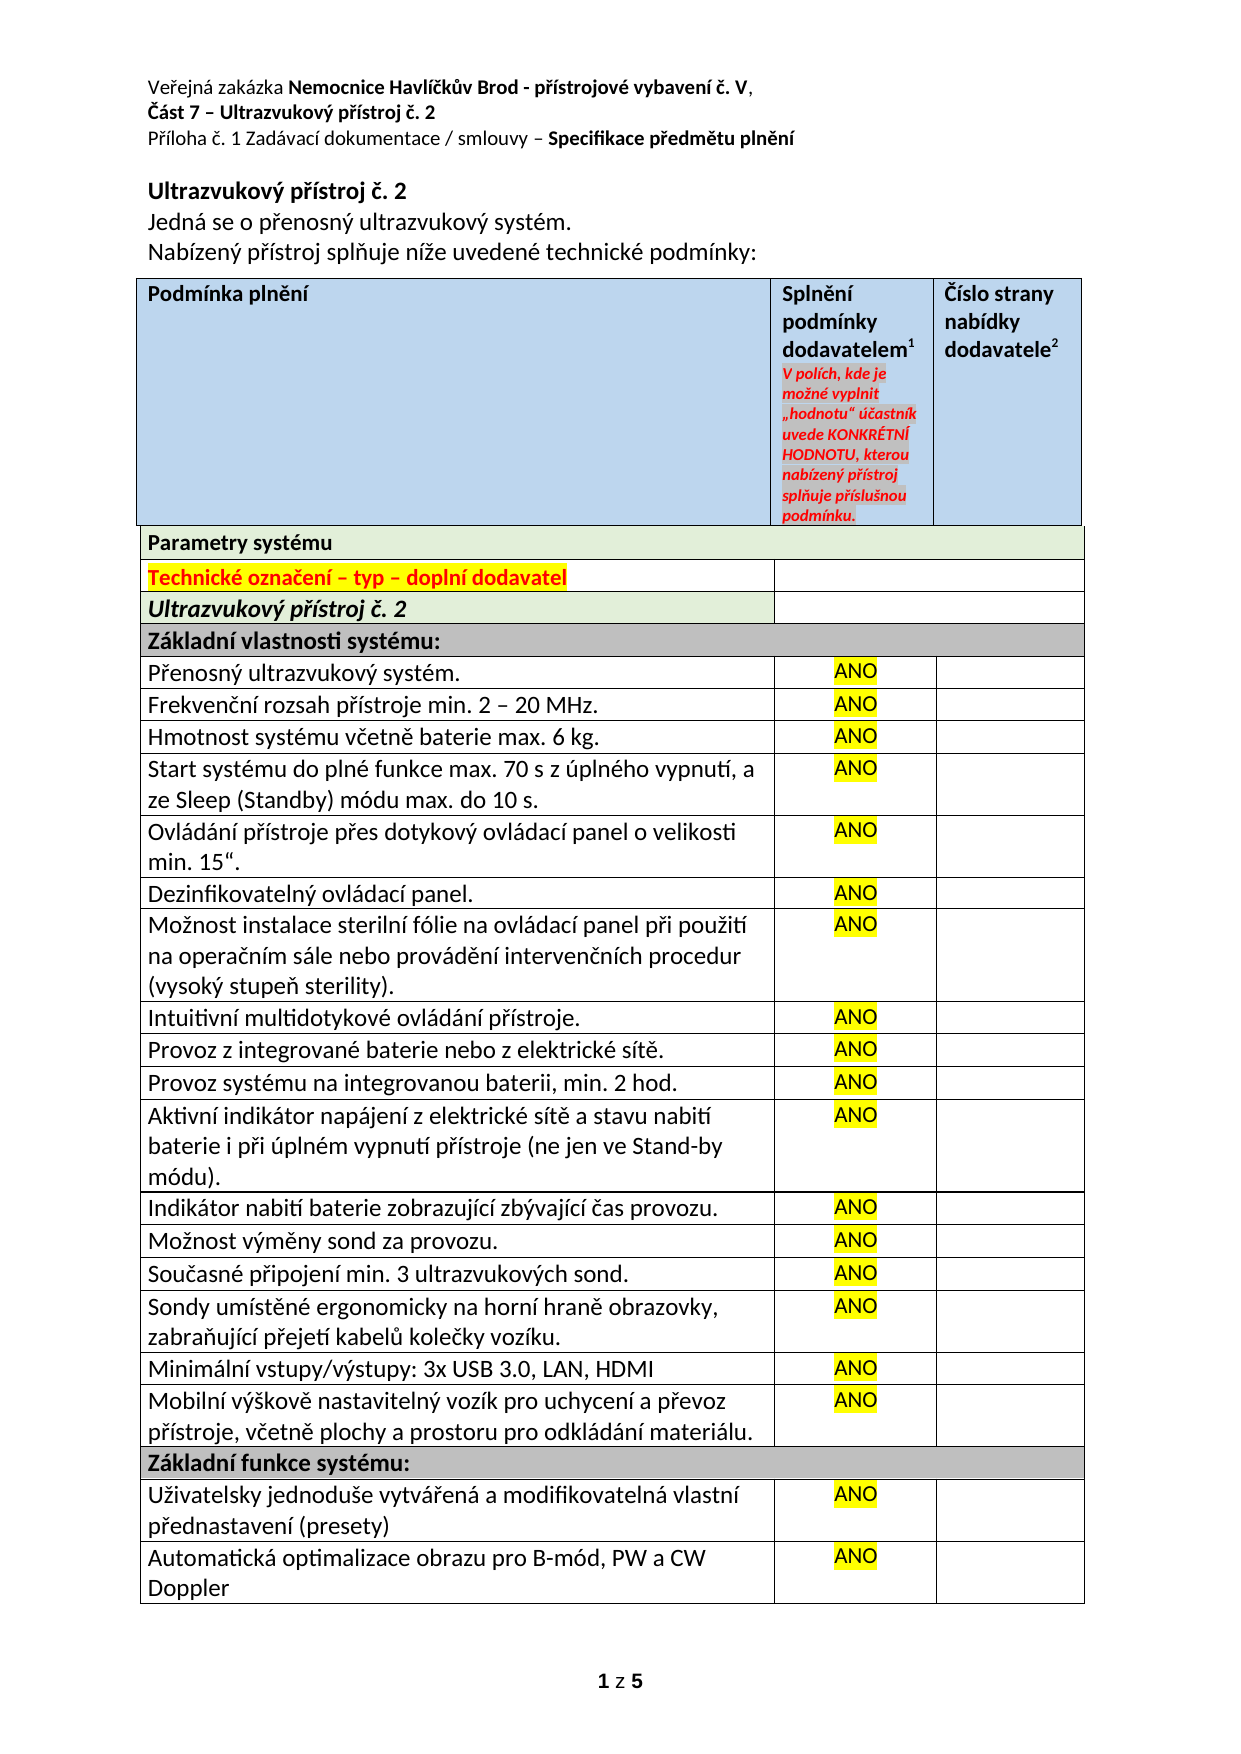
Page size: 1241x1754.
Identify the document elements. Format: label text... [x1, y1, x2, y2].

table_cell [775, 560, 1084, 591]
table_cell [937, 1542, 1084, 1603]
table_cell ANO [775, 1067, 936, 1099]
table_cell [937, 1291, 1084, 1352]
table_cell [937, 909, 1084, 1001]
text Nabízený přístroj splňuje níže uvedené technické podmínky: [148, 237, 1093, 267]
table_cell Možnost výměny sond za provozu. [141, 1225, 774, 1257]
text Ultrazvukový přístroj č. 2 [148, 176, 1093, 206]
table_cell Základní funkce systému: [141, 1447, 1084, 1478]
table_cell ANO [775, 1353, 936, 1384]
table_cell ANO [775, 909, 936, 1001]
table_cell ANO [775, 1291, 936, 1352]
table_cell Start systému do plné funkce max. 70 s z úplného vypnutí, a ze Sleep (Standby) módu max. do 10 s. [141, 754, 774, 814]
table_header Splnění podmínky dodavatelem V polích, kde je možné vyplnit „hodnotu“ účastník uvede KONKRÉTNÍ HODNOTU, kterou nabízený přístroj splňuje příslušnou podmínku. [771, 279, 933, 525]
table_cell Současné připojení min. 3 ultrazvukových sond. [141, 1258, 774, 1290]
table_cell Sondy umístěné ergonomicky na horní hraně obrazovky, zabraňující přejetí kabelů kolečky vozíku. [141, 1291, 774, 1352]
table_cell Základní vlastnosti systému: [141, 624, 1084, 656]
table_cell ANO [775, 1002, 936, 1033]
text Příloha č. 1 Zadávací dokumentace / smlouvy – Specifikace předmětu plnění [148, 125, 1093, 150]
table_cell ANO [775, 657, 936, 688]
table_cell ANO [775, 689, 936, 720]
table_cell ANO [775, 816, 936, 877]
table_cell ANO [775, 1542, 936, 1603]
table_cell Dezinfikovatelný ovládací panel. [141, 878, 774, 908]
table_cell ANO [775, 1225, 936, 1257]
table_cell Provoz z integrované baterie nebo z elektrické sítě. [141, 1034, 774, 1066]
text Veřejná zakázka Nemocnice Havlíčkův Brod - přístrojové vybavení č. V, [148, 74, 1093, 99]
table_cell [937, 1100, 1084, 1191]
table_cell ANO [775, 1034, 936, 1066]
table_cell Hmotnost systému včetně baterie max. 6 kg. [141, 721, 774, 752]
table_cell [937, 1480, 1084, 1541]
table_cell ANO [775, 721, 936, 752]
table_cell [937, 816, 1084, 877]
table_cell [937, 721, 1084, 752]
table_cell Frekvenční rozsah přístroje min. 2 – 20 MHz. [141, 689, 774, 720]
table_cell Indikátor nabití baterie zobrazující zbývající čas provozu. [141, 1193, 774, 1224]
table_cell Provoz systému na integrovanou baterii, min. 2 hod. [141, 1067, 774, 1099]
table_header Číslo strany nabídky dodavatele [934, 279, 1081, 525]
table_cell ANO [775, 1385, 936, 1446]
table_cell [937, 1067, 1084, 1099]
table_cell Ultrazvukový přístroj č. 2 [141, 592, 774, 623]
table_cell Technické označení – typ – doplní dodavatel [141, 560, 774, 591]
table_cell ANO [775, 1258, 936, 1290]
table_cell [775, 592, 1084, 623]
table_cell [937, 754, 1084, 814]
table_cell Aktivní indikátor napájení z elektrické sítě a stavu nabití baterie i při úplném vypnutí přístroje (ne jen ve Stand-by módu). [141, 1100, 774, 1191]
table_header Parametry systému [141, 526, 1084, 559]
table_cell Minimální vstupy/výstupy: 3x USB 3.0, LAN, HDMI [141, 1353, 774, 1384]
table_cell ANO [775, 1100, 936, 1191]
table_cell ANO [775, 1193, 936, 1224]
table_cell [937, 1193, 1084, 1224]
text Jedná se o přenosný ultrazvukový systém. [148, 206, 1093, 237]
table_cell Možnost instalace sterilní fólie na ovládací panel při použití na operačním sále nebo provádění intervenčních procedur (vysoký stupeň sterility). [141, 909, 774, 1001]
table_cell [937, 1258, 1084, 1290]
table_cell [937, 689, 1084, 720]
table_cell [937, 1002, 1084, 1033]
table_cell Mobilní výškově nastavitelný vozík pro uchycení a převoz přístroje, včetně plochy a prostoru pro odkládání materiálu. [141, 1385, 774, 1446]
table_cell [937, 1225, 1084, 1257]
table_cell [937, 878, 1084, 908]
table_cell ANO [775, 754, 936, 814]
table_cell Automatická optimalizace obrazu pro B-mód, PW a CW Doppler [141, 1542, 774, 1603]
table_cell Ovládání přístroje přes dotykový ovládací panel o velikosti min. 15“. [141, 816, 774, 877]
table_cell [937, 1385, 1084, 1446]
table_cell [937, 657, 1084, 688]
text Část 7 – Ultrazvukový přístroj č. 2 [148, 99, 1093, 125]
table_cell Intuitivní multidotykové ovládání přístroje. [141, 1002, 774, 1033]
table_cell ANO [775, 1480, 936, 1541]
table_cell [937, 1353, 1084, 1384]
table_cell [937, 1034, 1084, 1066]
table_cell Přenosný ultrazvukový systém. [141, 657, 774, 688]
table_cell ANO [775, 878, 936, 908]
table_header Podmínka plnění [137, 279, 770, 525]
table_cell Uživatelsky jednoduše vytvářená a modifikovatelná vlastní přednastavení (presety) [141, 1480, 774, 1541]
